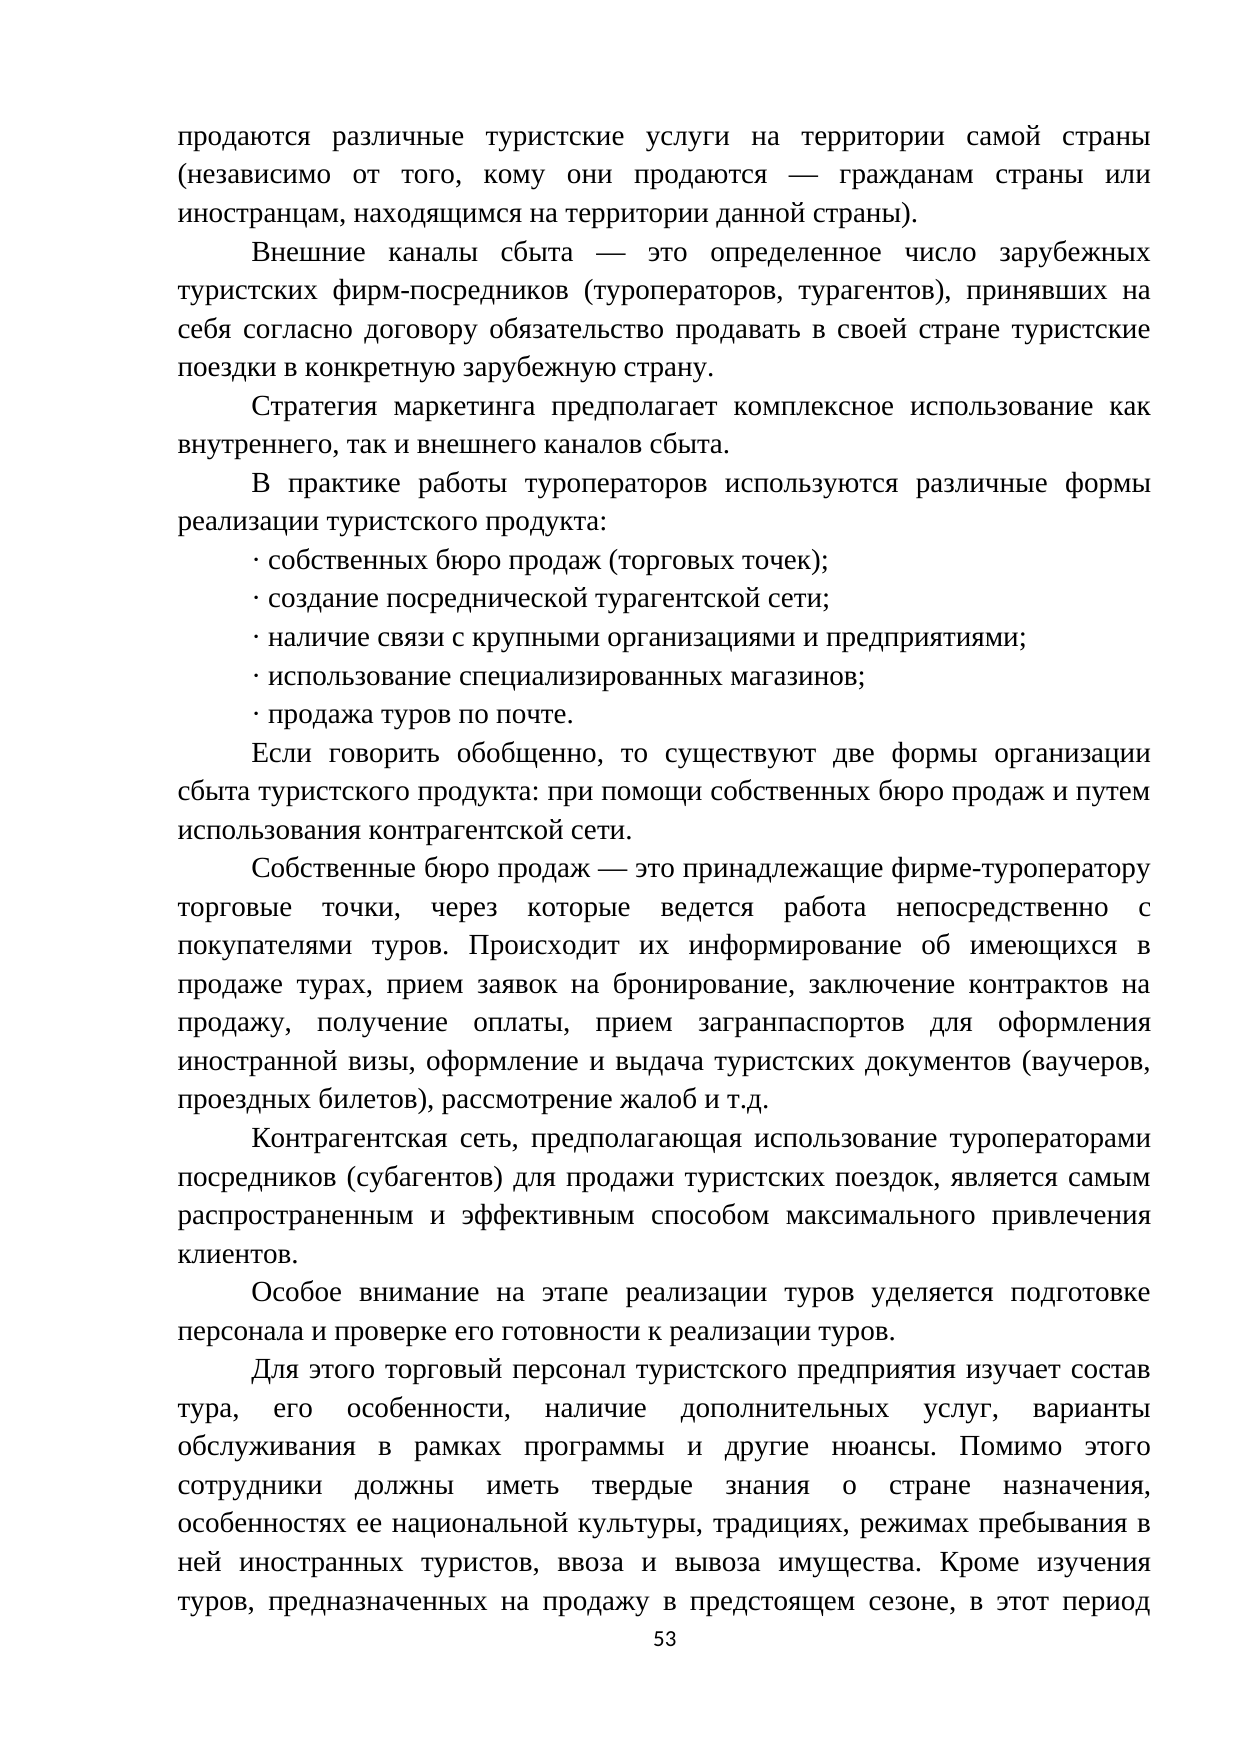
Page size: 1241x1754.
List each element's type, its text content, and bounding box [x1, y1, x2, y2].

list · продажа туров по почте. [177, 696, 1152, 730]
list Стратегия маркетинга предполагает комплексное использование как внутреннего, так и внешнего каналов сбыта. [177, 388, 1152, 460]
list · наличие связи с крупными организациями и предприятиями; [177, 619, 1152, 653]
list В практике работы туроператоров используются различные формы реализации туристского продукта: [177, 465, 1152, 537]
list Если говорить обобщенно, то существуют две формы организации сбыта туристского продукта: при помощи собственных бюро продаж и путем использования контрагентской сети. [177, 735, 1152, 845]
list · собственных бюро продаж (торговых точек); [177, 542, 1152, 576]
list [177, 118, 1152, 229]
list · создание посреднической турагентской сети; [177, 581, 1152, 614]
list Собственные бюро продаж — это принадлежащие фирме-туроператору торговые точки, через которые ведется работа непосредственно с покупателями туров. Происходит их информирование об имеющихся в продаже турах, прием заявок на бронирование, заключение контрактов на продажу, получение оплаты, прием загранпаспортов для оформления иностранной визы, оформление и выдача туристских документов (ваучеров, проездных билетов), рассмотрение жалоб и т.д. [177, 850, 1152, 1115]
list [177, 1351, 1152, 1616]
list Особое внимание на этапе реализации туров уделяется подготовке персонала и проверке его готовности к реализации туров. [177, 1274, 1152, 1346]
list Контрагентская сеть, предполагающая использование туроператорами посредников (субагентов) для продажи туристских поездок, является самым распространенным и эффективным способом максимального привлечения клиентов. [177, 1120, 1152, 1269]
list · использование специализированных магазинов; [177, 658, 1152, 691]
list Внешние каналы сбыта — это определенное число зарубежных туристских фирм-посредников (туроператоров, турагентов), принявших на себя согласно договору обязательство продавать в своей стране туристские поездки в конкретную зарубежную страну. [177, 234, 1152, 383]
